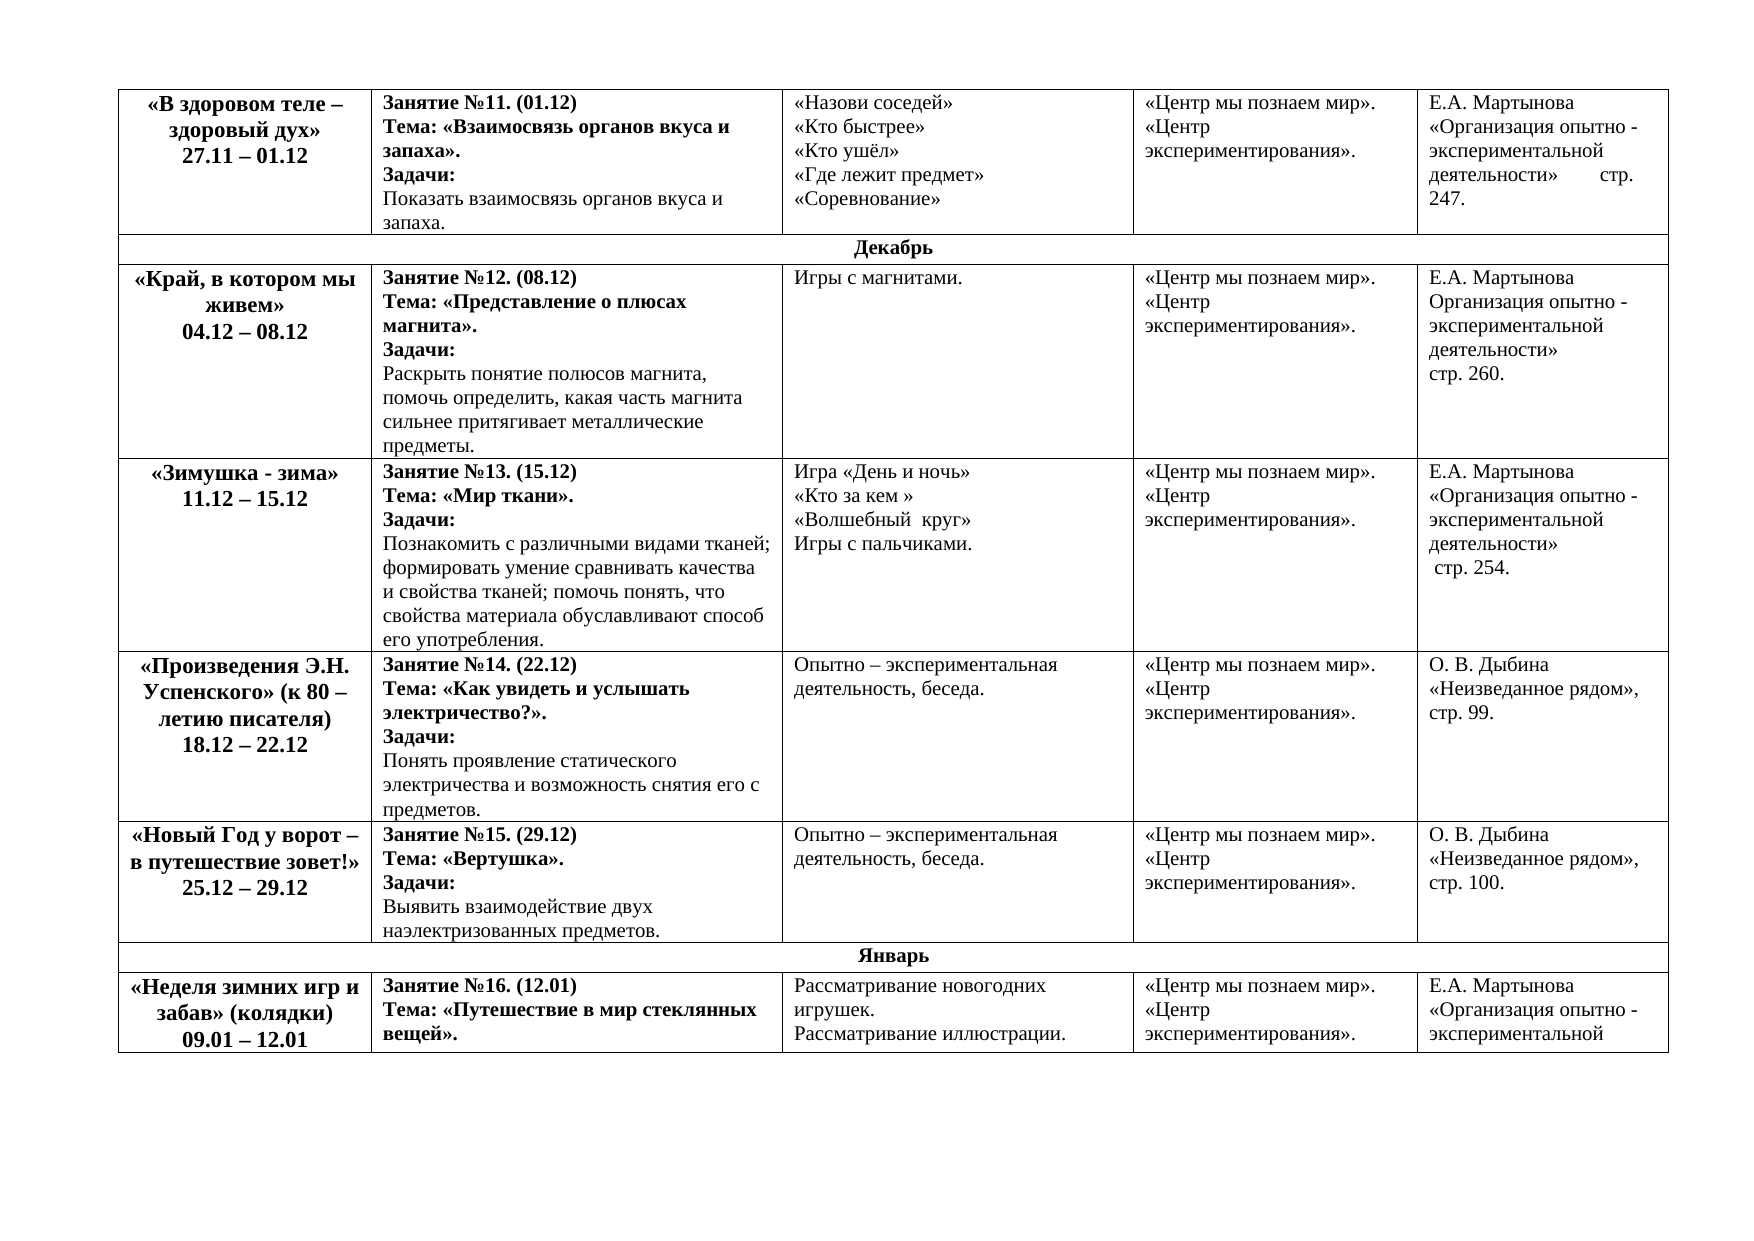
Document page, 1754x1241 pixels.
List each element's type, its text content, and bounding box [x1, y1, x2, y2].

table_cell Занятие №14. (22.12) Тема: «Как увидеть и услышать электричество?». Задачи: Понять проявление статического электричества и возможность снятия его с предметов. [372, 652, 782, 821]
table_cell «Зимушка - зима» 11.12 – 15.12 [119, 459, 371, 651]
table_cell «Край, в котором мы живем» 04.12 – 08.12 [119, 265, 371, 457]
table_cell О. В. Дыбина «Неизведанное рядом», стр. 100. [1418, 822, 1668, 942]
table_cell Е.А. Мартынова «Организация опытно - экспериментальной деятельности» стр. 247. [1418, 90, 1668, 234]
table_cell Занятие №12. (08.12) Тема: «Представление о плюсах магнита». Задачи: Раскрыть понятие полюсов магнита, помочь определить, какая часть магнита сильнее притягивает металлические предметы. [372, 265, 782, 457]
table_cell «Центр мы познаем мир». «Центр экспериментирования». [1134, 822, 1417, 942]
table_cell О. В. Дыбина «Неизведанное рядом», стр. 99. [1418, 652, 1668, 821]
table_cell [1134, 973, 1417, 1052]
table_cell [1134, 90, 1417, 234]
table_cell «В здоровом теле – здоровый дух» 27.11 – 01.12 [119, 90, 371, 234]
table_cell Январь [119, 943, 1668, 972]
table_cell Занятие №15. (29.12) Тема: «Вертушка». Задачи: Выявить взаимодействие двух наэлектризованных предметов. [372, 822, 782, 942]
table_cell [372, 973, 782, 1052]
table_cell «Новый Год у ворот – в путешествие зовет!» 25.12 – 29.12 [119, 822, 371, 942]
table_cell Е.А. Мартынова Организация опытно - экспериментальной деятельности» стр. 260. [1418, 265, 1668, 457]
table_cell Игры с магнитами. [783, 265, 1133, 457]
table_cell Опытно – экспериментальная деятельность, беседа. [783, 822, 1133, 942]
table_cell Занятие №13. (15.12) Тема: «Мир ткани». Задачи: Познакомить с различными видами тканей; формировать умение сравнивать качества и свойства тканей; помочь понять, что свойства материала обуславливают способ его употребления. [372, 459, 782, 651]
table_cell «Центр мы познаем мир». «Центр экспериментирования». [1134, 652, 1417, 821]
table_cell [1418, 973, 1668, 1052]
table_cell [783, 973, 1133, 1052]
table_cell «Произведения Э.Н. Успенского» (к 80 – летию писателя) 18.12 – 22.12 [119, 652, 371, 821]
table_cell «Центр мы познаем мир». «Центр экспериментирования». [1134, 265, 1417, 457]
table_cell Декабрь [119, 235, 1668, 264]
table_cell Опытно – экспериментальная деятельность, беседа. [783, 652, 1133, 821]
table_cell Е.А. Мартынова «Организация опытно - экспериментальной деятельности» стр. 254. [1418, 459, 1668, 651]
table_cell «Центр мы познаем мир». «Центр экспериментирования». [1134, 459, 1417, 651]
table_cell «Назови соседей» «Кто быстрее» «Кто ушёл» «Где лежит предмет» «Соревнование» [783, 90, 1133, 234]
table_cell Занятие №11. (01.12) Тема: «Взаимосвязь органов вкуса и запаха». Задачи: Показать взаимосвязь органов вкуса и запаха. [372, 90, 782, 234]
table_cell Игра «День и ночь» «Кто за кем » «Волшебный круг» Игры с пальчиками. [783, 459, 1133, 651]
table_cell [119, 973, 371, 1052]
